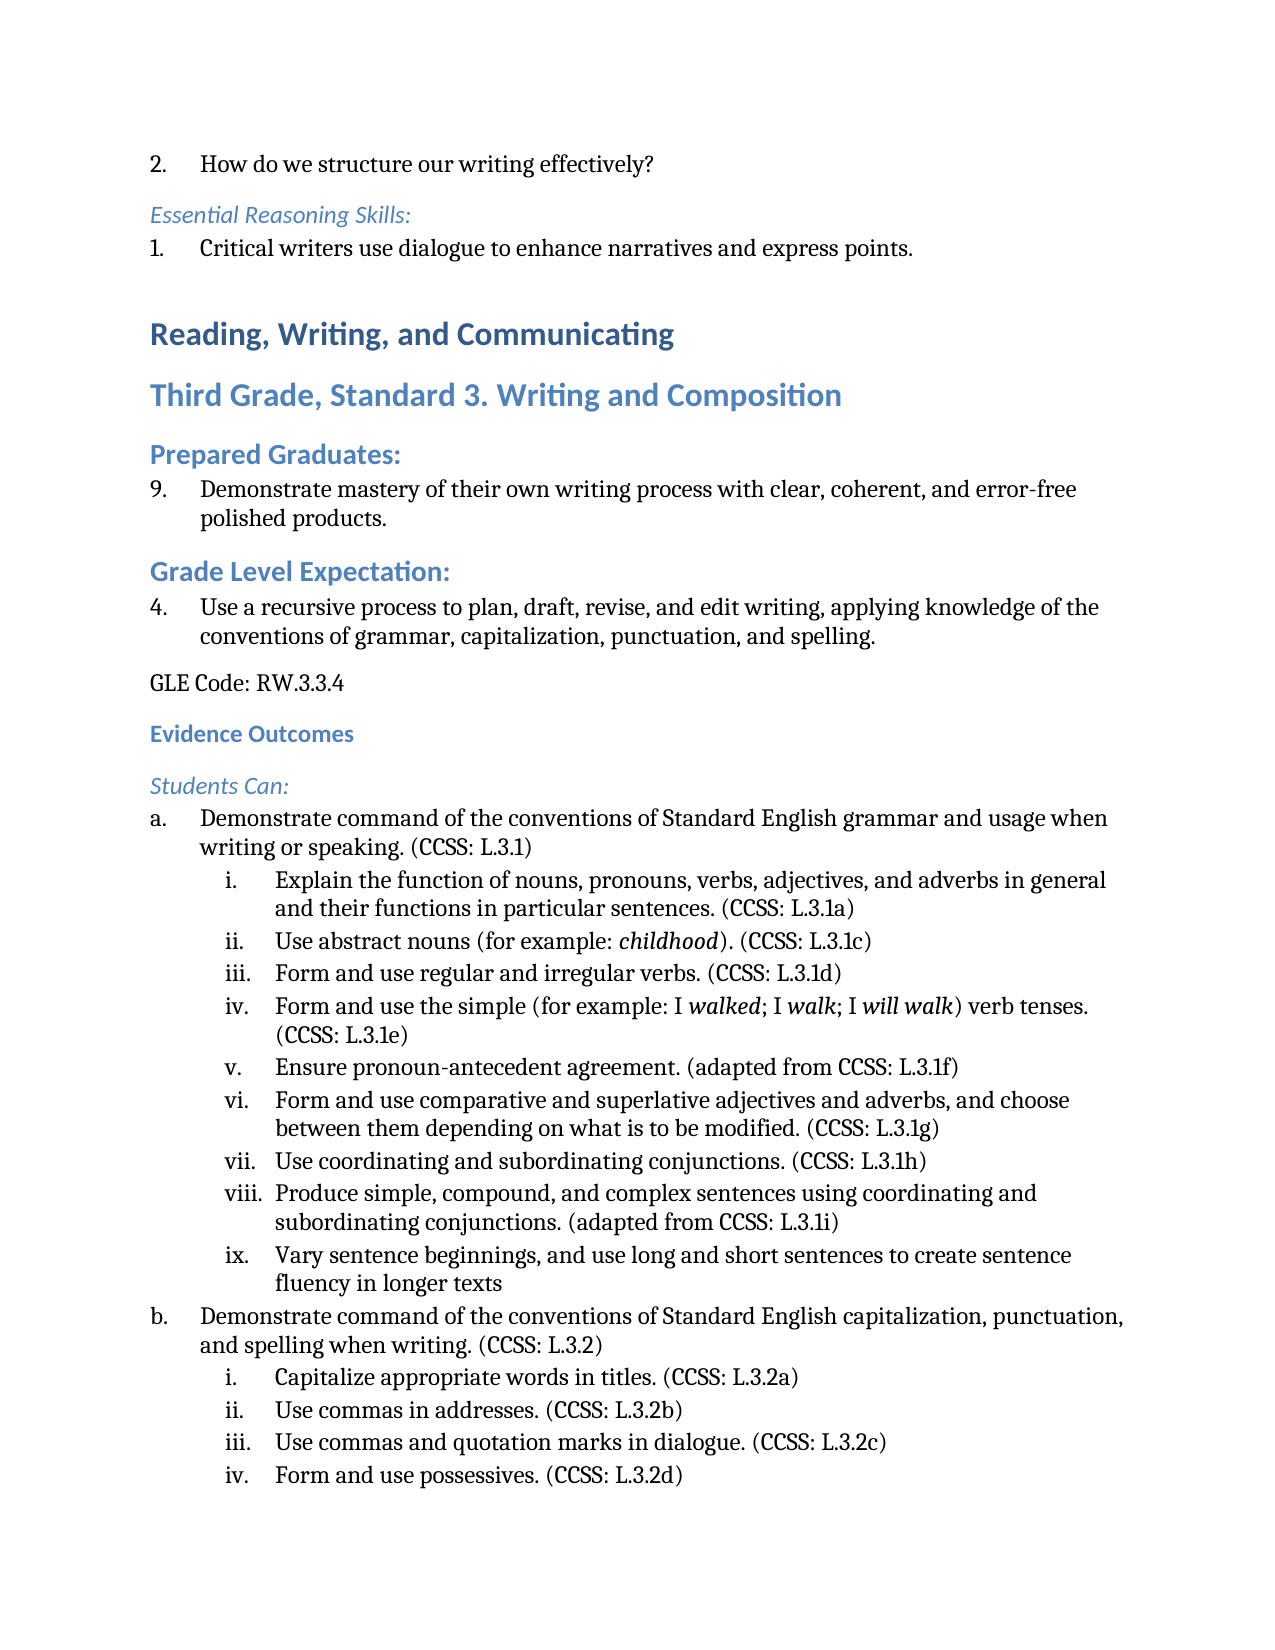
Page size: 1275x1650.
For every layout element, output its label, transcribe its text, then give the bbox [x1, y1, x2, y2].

list Form and use possessives. (CCSS: L.3.2d) [225, 1461, 1125, 1489]
subtitle Prepared Graduates: [150, 436, 1125, 471]
list Use commas in addresses. (CCSS: L.3.2b) [225, 1396, 1125, 1424]
subtitle Third Grade, Standard 3. Writing and Composition [150, 374, 1125, 415]
list Form and use regular and irregular verbs. (CCSS: L.3.1d) [225, 959, 1125, 988]
list Ensure pronoun-antecedent agreement. (adapted from CCSS: L.3.1f) [225, 1053, 1125, 1082]
list Use commas and quotation marks in dialogue. (CCSS: L.3.2c) [225, 1428, 1125, 1457]
subtitle Reading, Writing, and Communicating [150, 313, 1125, 353]
subtitle Students Can: [150, 770, 1125, 801]
list Use a recursive process to plan, draft, revise, and edit writing, applying knowledge of the conventions of grammar, capitalization, punctuation, and spelling. [150, 593, 1125, 650]
list Demonstrate command of the conventions of Standard English grammar and usage when writing or speaking. (CCSS: L.3.1) [150, 804, 1125, 862]
list Demonstrate mastery of their own writing process with clear, coherent, and error-free polished products. [150, 475, 1125, 533]
list Form and use comparative and superlative adjectives and adverbs, and choose between them depending on what is to be modified. (CCSS: L.3.1g) [225, 1086, 1125, 1143]
subtitle Essential Reasoning Skills: [150, 199, 1125, 230]
list Explain the function of nouns, pronouns, verbs, adjectives, and adverbs in general and their functions in particular sentences. (CCSS: L.3.1a) [225, 866, 1125, 923]
list Use coordinating and subordinating conjunctions. (CCSS: L.3.1h) [225, 1147, 1125, 1176]
text GLE Code: RW.3.3.4 [150, 669, 1125, 698]
list Use abstract nouns (for example: childhood). (CCSS: L.3.1c) [225, 927, 1125, 956]
subtitle Evidence Outcomes [150, 719, 1125, 749]
list How do we structure our writing effectively? [150, 150, 1125, 179]
list Produce simple, compound, and complex sentences using coordinating and subordinating conjunctions. (adapted from CCSS: L.3.1i) [225, 1179, 1125, 1237]
list Capitalize appropriate words in titles. (CCSS: L.3.2a) [225, 1363, 1125, 1392]
subtitle Grade Level Expectation: [150, 553, 1125, 589]
list Vary sentence beginnings, and use long and short sentences to create sentence fluency in longer texts [225, 1241, 1125, 1298]
list Critical writers use dialogue to enhance narratives and express points. [150, 234, 1125, 263]
list Form and use the simple (for example: I walked; I walk; I will walk) verb tenses. (CCSS: L.3.1e) [225, 992, 1125, 1049]
list Demonstrate command of the conventions of Standard English capitalization, punctuation, and spelling when writing. (CCSS: L.3.2) [150, 1302, 1125, 1359]
